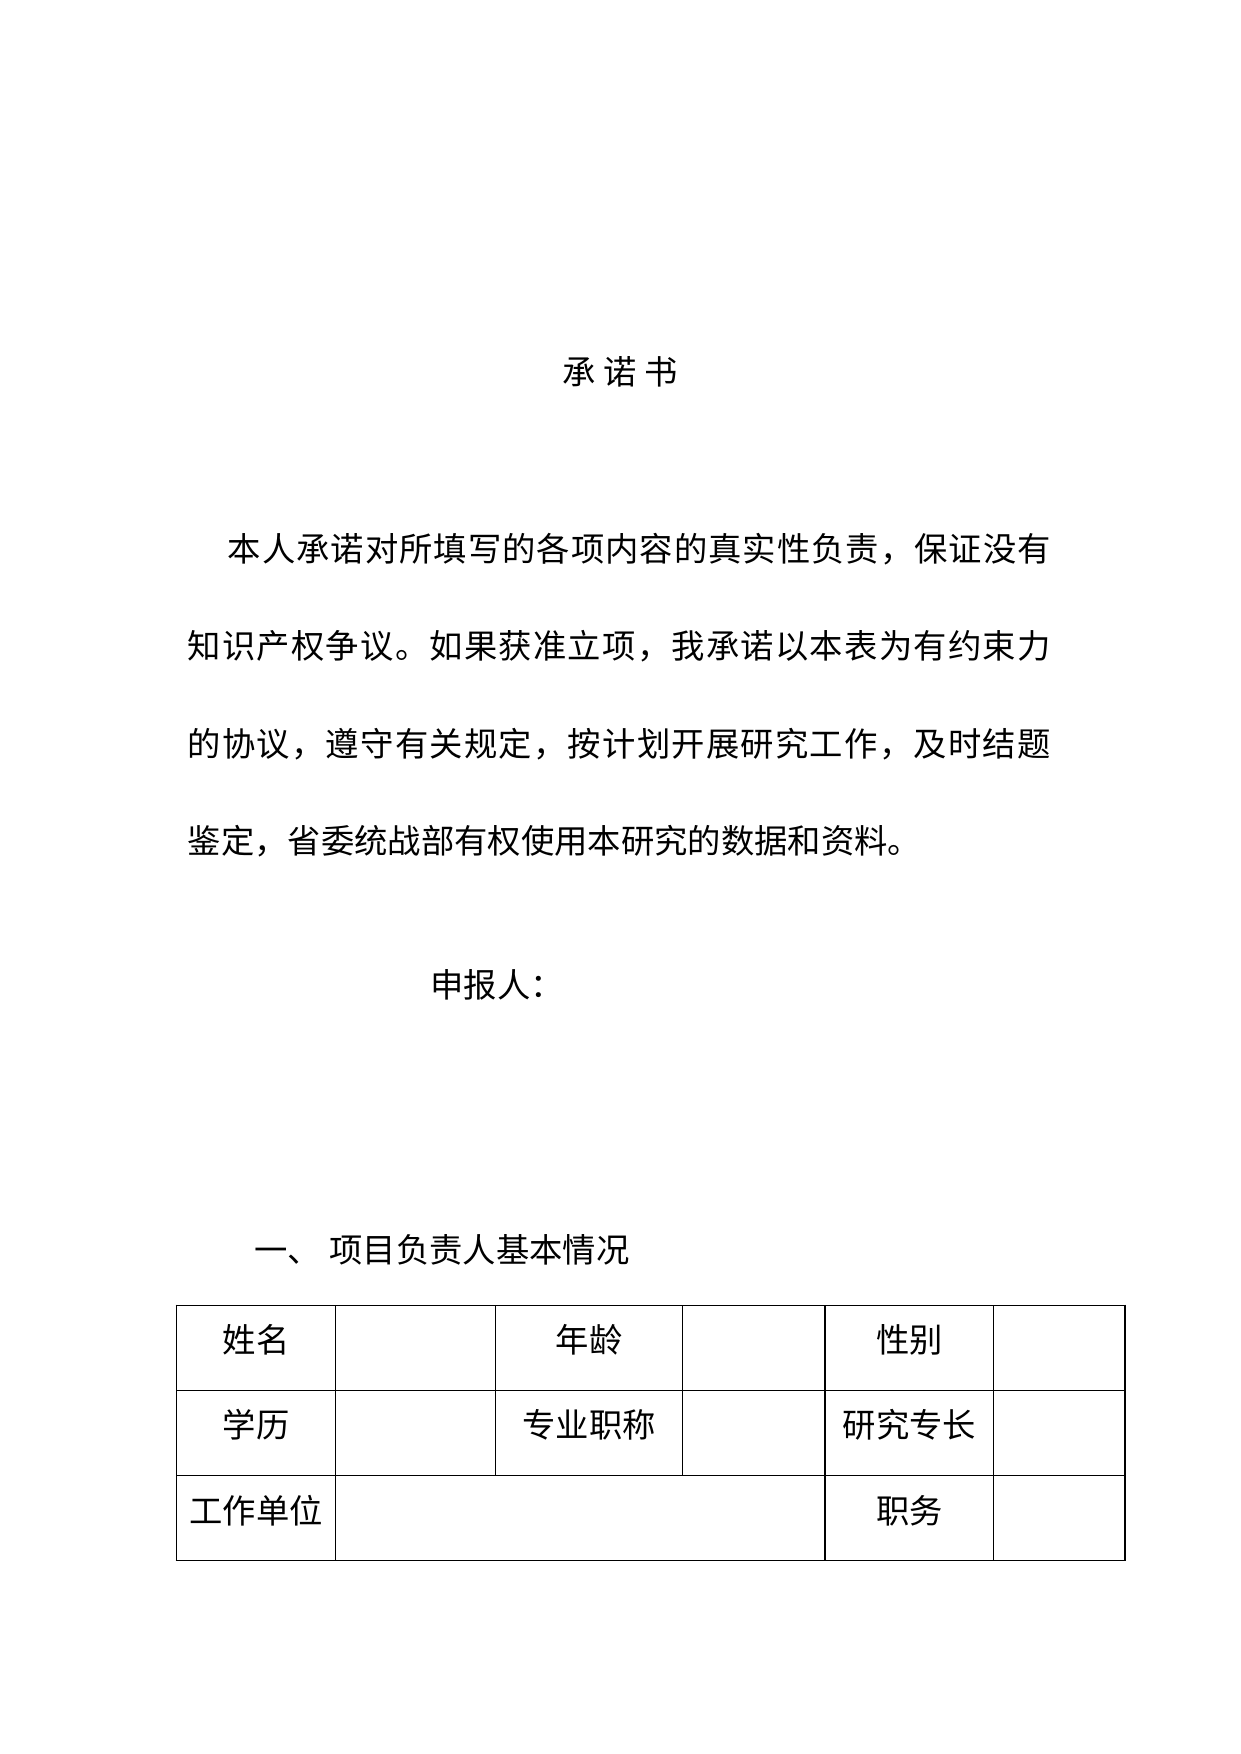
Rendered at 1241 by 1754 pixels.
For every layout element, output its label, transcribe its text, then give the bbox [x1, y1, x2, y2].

table_cell [683, 1391, 824, 1475]
table_cell [336, 1476, 824, 1560]
table_header [336, 1306, 495, 1390]
table_cell [336, 1391, 495, 1475]
text 申报人： [187, 951, 1053, 1016]
table_cell 工作单位 [177, 1476, 335, 1560]
text 承 诺 书 [187, 337, 1053, 402]
list 项目负责人基本情况 [254, 1216, 1053, 1281]
table_cell 研究专长 [826, 1391, 993, 1475]
table_header 姓名 [177, 1306, 335, 1390]
table_header 年龄 [496, 1306, 682, 1390]
table_cell 专业职称 [496, 1391, 682, 1475]
table_cell 职务 [826, 1476, 993, 1560]
table_header [994, 1306, 1124, 1390]
table_cell [994, 1476, 1124, 1560]
text 本人承诺对所填写的各项内容的真实性负责，保证没有知识产权争议。如果获准立项，我承诺以本表为有约束力的协议，遵守有关规定，按计划开展研究工作，及时结题鉴定，省委统战部有权使用本研究的数据和资料。 [187, 514, 1053, 872]
table_header 性别 [826, 1306, 993, 1390]
table_header [683, 1306, 824, 1390]
table_cell [994, 1391, 1124, 1475]
table_cell 学历 [177, 1391, 335, 1475]
